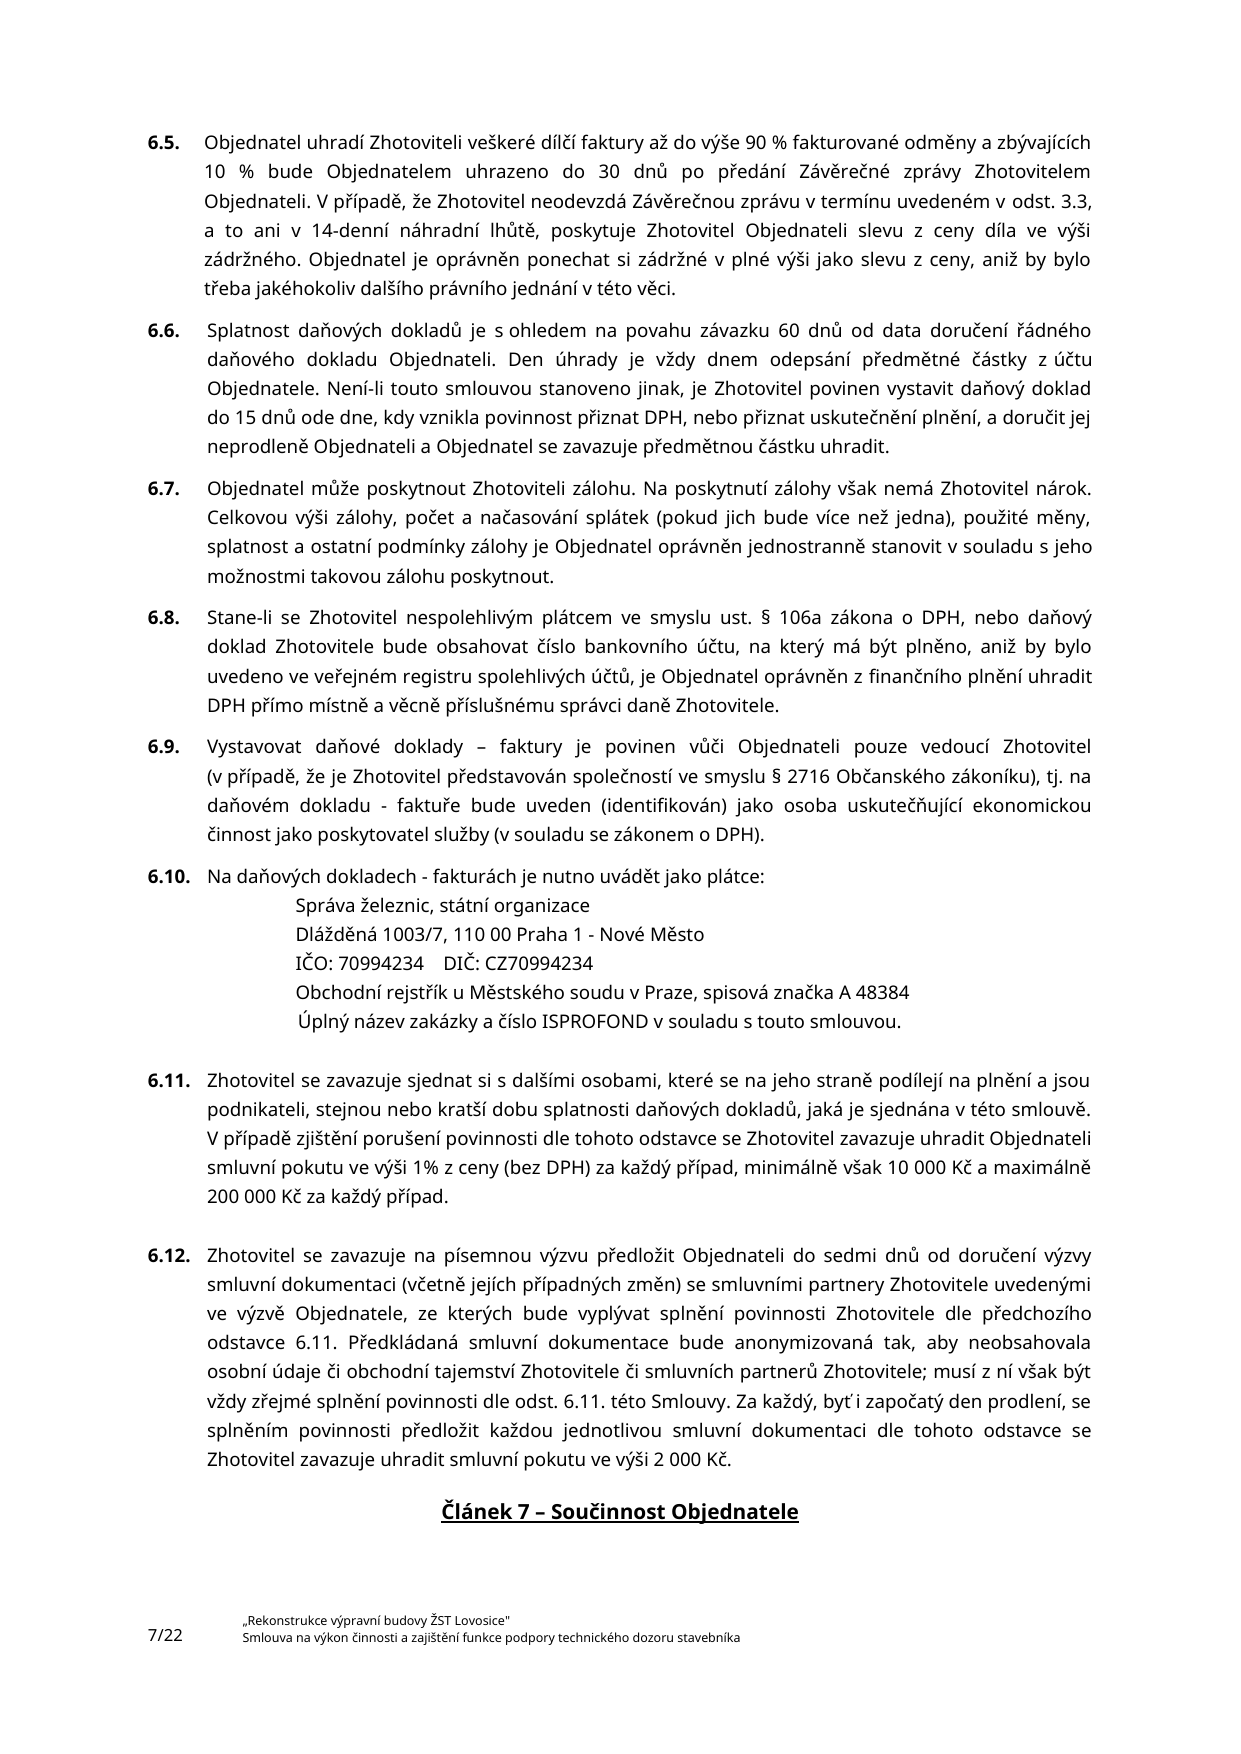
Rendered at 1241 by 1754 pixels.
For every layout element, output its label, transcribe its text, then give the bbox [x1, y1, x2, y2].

text 6.12. Zhotovitel se zavazuje na písemnou výzvu předložit Objednateli do sedmi dnů od doručení výzvy smluvní dokumentaci (včetně jejích případných změn) se smluvními partnery Zhotovitele uvedenými ve výzvě Objednatele, ze kterých bude vyplývat splnění povinnosti Zhotovitele dle předchozího odstavce 6.11. Předkládaná smluvní dokumentace bude anonymizovaná tak, aby neobsahovala osobní údaje či obchodní tajemství Zhotovitele či smluvních partnerů Zhotovitele; musí z ní však být vždy zřejmé splnění povinnosti dle odst. 6.11. této Smlouvy. Za každý, byť i započatý den prodlení, se splněním povinnosti předložit každou jednotlivou smluvní dokumentaci dle tohoto odstavce se Zhotovitel zavazuje uhradit smluvní pokutu ve výši 2 000 Kč. [148, 1239, 1092, 1472]
text Úplný název zakázky a číslo ISPROFOND v souladu s touto smlouvou. [148, 1006, 1092, 1035]
text 6.8. Stane-li se Zhotovitel nespolehlivým plátcem ve smyslu ust. § 106a zákona o DPH, nebo daňový doklad Zhotovitele bude obsahovat číslo bankovního účtu, na který má být plněno, aniž by bylo uvedeno ve veřejném registru spolehlivých účtů, je Objednatel oprávněn z finančního plnění uhradit DPH přímo místně a věcně příslušnému správci daně Zhotovitele. [148, 601, 1092, 718]
text 6.7. Objednatel může poskytnout Zhotoviteli zálohu. Na poskytnutí zálohy však nemá Zhotovitel nárok. Celkovou výši zálohy, počet a načasování splátek (pokud jich bude více než jedna), použité měny, splatnost a ostatní podmínky zálohy je Objednatel oprávněn jednostranně stanovit v souladu s jeho možnostmi takovou zálohu poskytnout. [148, 472, 1092, 589]
text 6.9. Vystavovat daňové doklady – faktury je povinen vůči Objednateli pouze vedoucí Zhotovitel (v případě, že je Zhotovitel představován společností ve smyslu § 2716 Občanského zákoníku), tj. na daňovém dokladu - faktuře bude uveden (identifikován) jako osoba uskutečňující ekonomickou činnost jako poskytovatel služby (v souladu se zákonem o DPH). [148, 731, 1092, 847]
subtitle Článek 7 – Součinnost Objednatele [148, 1497, 1092, 1526]
text 6.5. Objednatel uhradí Zhotoviteli veškeré dílčí faktury až do výše 90 % fakturované odměny a zbývajících 10 % bude Objednatelem uhrazeno do 30 dnů po předání Závěrečné zprávy Zhotovitelem Objednateli. V případě, že Zhotovitel neodevzdá Závěrečnou zprávu v termínu uvedeném v odst. 3.3, a to ani v 14-denní náhradní lhůtě, poskytuje Zhotovitel Objednateli slevu z ceny díla ve výši zádržného. Objednatel je oprávněn ponechat si zádržné v plné výši jako slevu z ceny, aniž by bylo třeba jakéhokoliv dalšího právního jednání v této věci. [148, 126, 1092, 301]
text IČO: 70994234 DIČ: CZ70994234 [148, 947, 1092, 976]
text 6.6. Splatnost daňových dokladů je s ohledem na povahu závazku 60 dnů od data doručení řádného daňového dokladu Objednateli. Den úhrady je vždy dnem odepsání předmětné částky z účtu Objednatele. Není-li touto smlouvou stanoveno jinak, je Zhotovitel povinen vystavit daňový doklad do 15 dnů ode dne, kdy vznikla povinnost přiznat DPH, nebo přiznat uskutečnění plnění, a doručit jej neprodleně Objednateli a Objednatel se zavazuje předmětnou částku uhradit. [148, 314, 1092, 460]
text Dlážděná 1003/7, 110 00 Praha 1 - Nové Město [148, 918, 1092, 947]
text Správa železnic, státní organizace [148, 889, 1092, 918]
text 6.11. Zhotovitel se zavazuje sjednat si s dalšími osobami, které se na jeho straně podílejí na plnění a jsou podnikateli, stejnou nebo kratší dobu splatnosti daňových dokladů, jaká je sjednána v této smlouvě. V případě zjištění porušení povinnosti dle tohoto odstavce se Zhotovitel zavazuje uhradit Objednateli smluvní pokutu ve výši 1% z ceny (bez DPH) za každý případ, minimálně však 10 000 Kč a maximálně 200 000 Kč za každý případ. [148, 1064, 1092, 1210]
text 6.10. Na daňových dokladech - fakturách je nutno uvádět jako plátce: [148, 860, 1092, 889]
text Obchodní rejstřík u Městského soudu v Praze, spisová značka A 48384 [148, 976, 1092, 1006]
